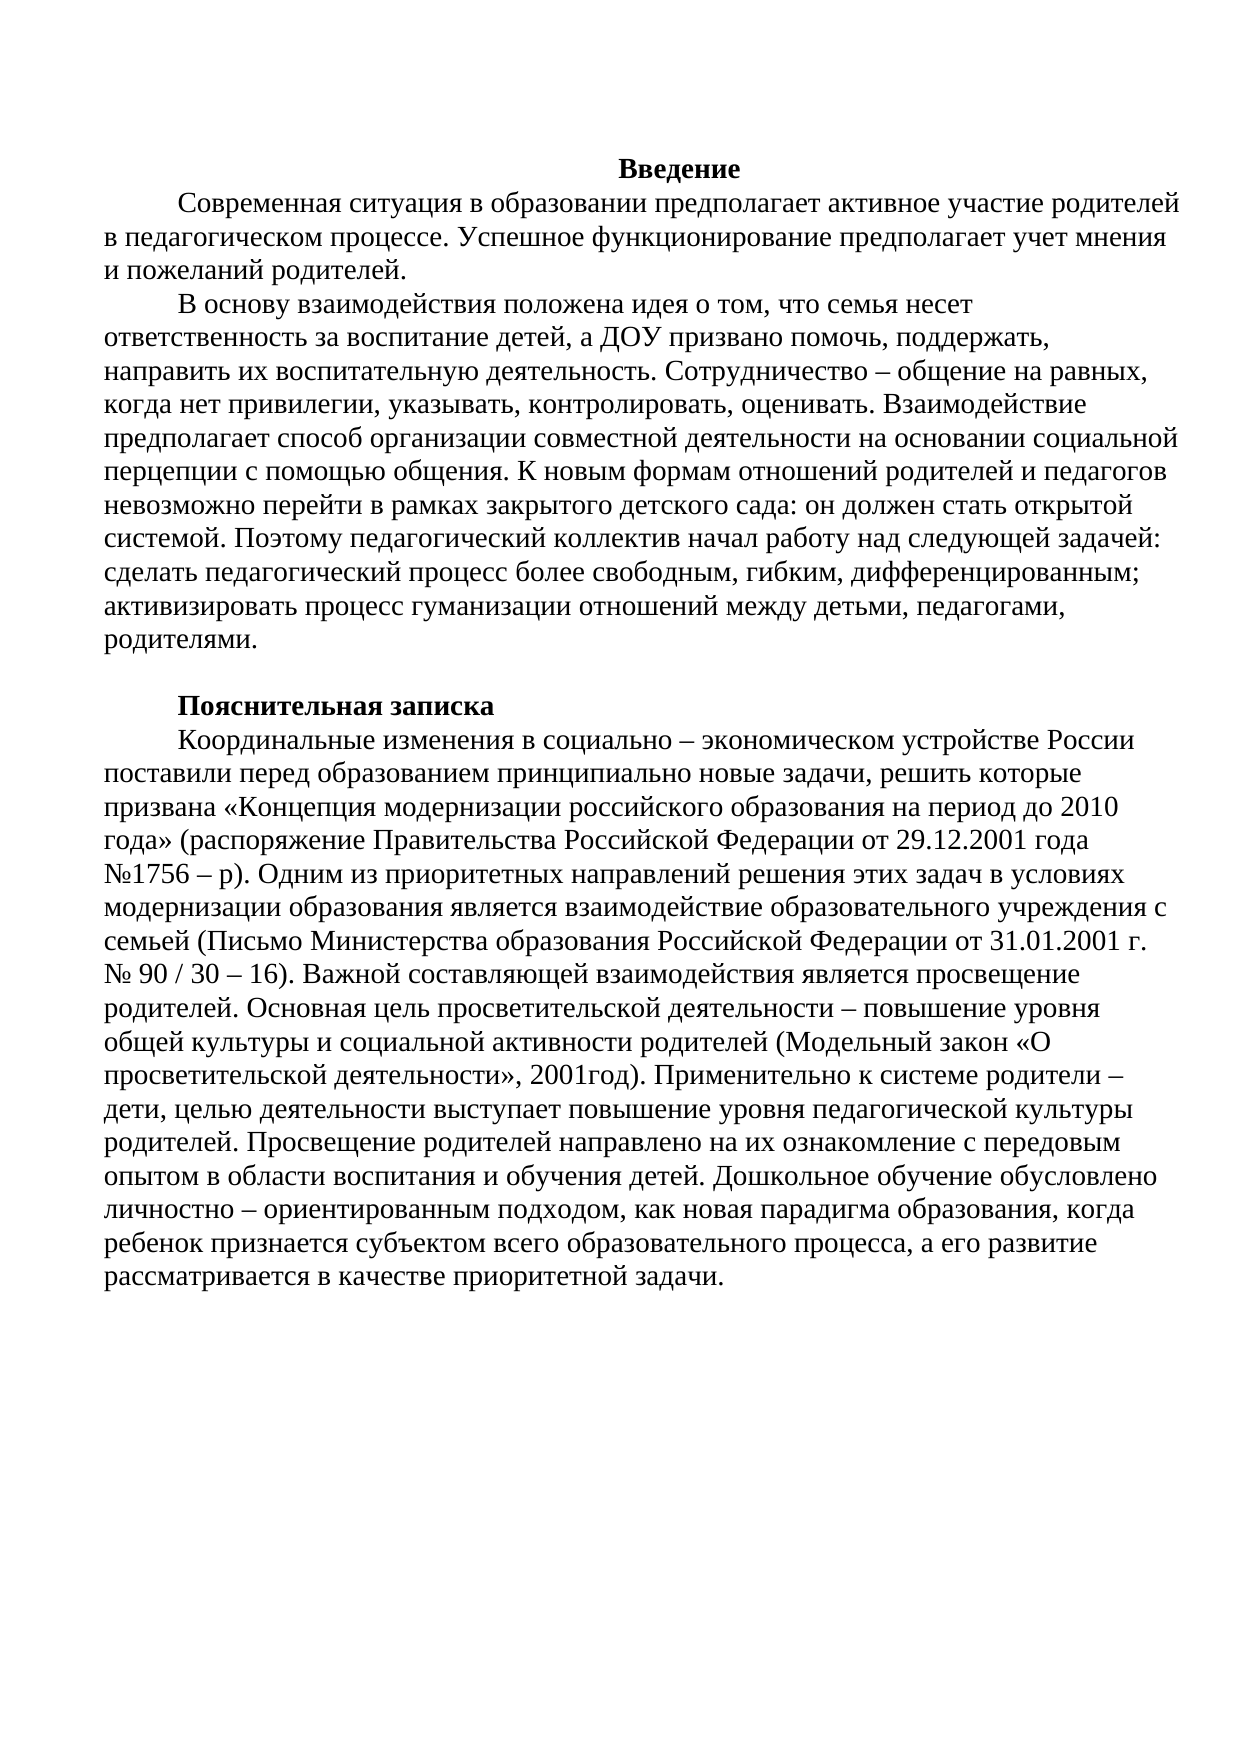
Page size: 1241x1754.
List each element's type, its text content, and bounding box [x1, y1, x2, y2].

text В основу взаимодействия положена идея о том, что семья несет ответственность за воспитание детей, а ДОУ призвано помочь, поддержать, направить их воспитательную деятельность. Сотрудничество – общение на равных, когда нет привилегии, указывать, контролировать, оценивать. Взаимодействие предполагает способ организации совместной деятельности на основании социальной перцепции с помощью общения. К новым формам отношений родителей и педагогов невозможно перейти в рамках закрытого детского сада: он должен стать открытой системой. Поэтому педагогический коллектив начал работу над следующей задачей: сделать педагогический процесс более свободным, гибким, дифференцированным; активизировать процесс гуманизации отношений между детьми, педагогами, родителями. [103, 286, 1181, 655]
text Координальные изменения в социально – экономическом устройстве России поставили перед образованием принципиально новые задачи, решить которые призвана «Концепция модернизации российского образования на период до 2010 года» (распоряжение Правительства Российской Федерации от 29.12.2001 года №1756 – р). Одним из приоритетных направлений решения этих задач в условиях модернизации образования является взаимодействие образовательного учреждения с семьей (Письмо Министерства образования Российской Федерации от 31.01.2001 г. № 90 / 30 – 16). Важной составляющей взаимодействия является просвещение родителей. Основная цель просветительской деятельности – повышение уровня общей культуры и социальной активности родителей (Модельный закон «О просветительской деятельности», 2001год). Применительно к системе родители – дети, целью деятельности выступает повышение уровня педагогической культуры родителей. Просвещение родителей направлено на их ознакомление с передовым опытом в области воспитания и обучения детей. Дошкольное обучение обусловлено личностно – ориентированным подходом, как новая парадигма образования, когда ребенок признается субъектом всего образовательного процесса, а его развитие рассматривается в качестве приоритетной задачи. [103, 722, 1181, 1292]
text Введение [103, 152, 1181, 185]
text Современная ситуация в образовании предполагает активное участие родителей в педагогическом процессе. Успешное функционирование предполагает учет мнения и пожеланий родителей. [103, 185, 1181, 286]
text Пояснительная записка [103, 688, 1181, 722]
